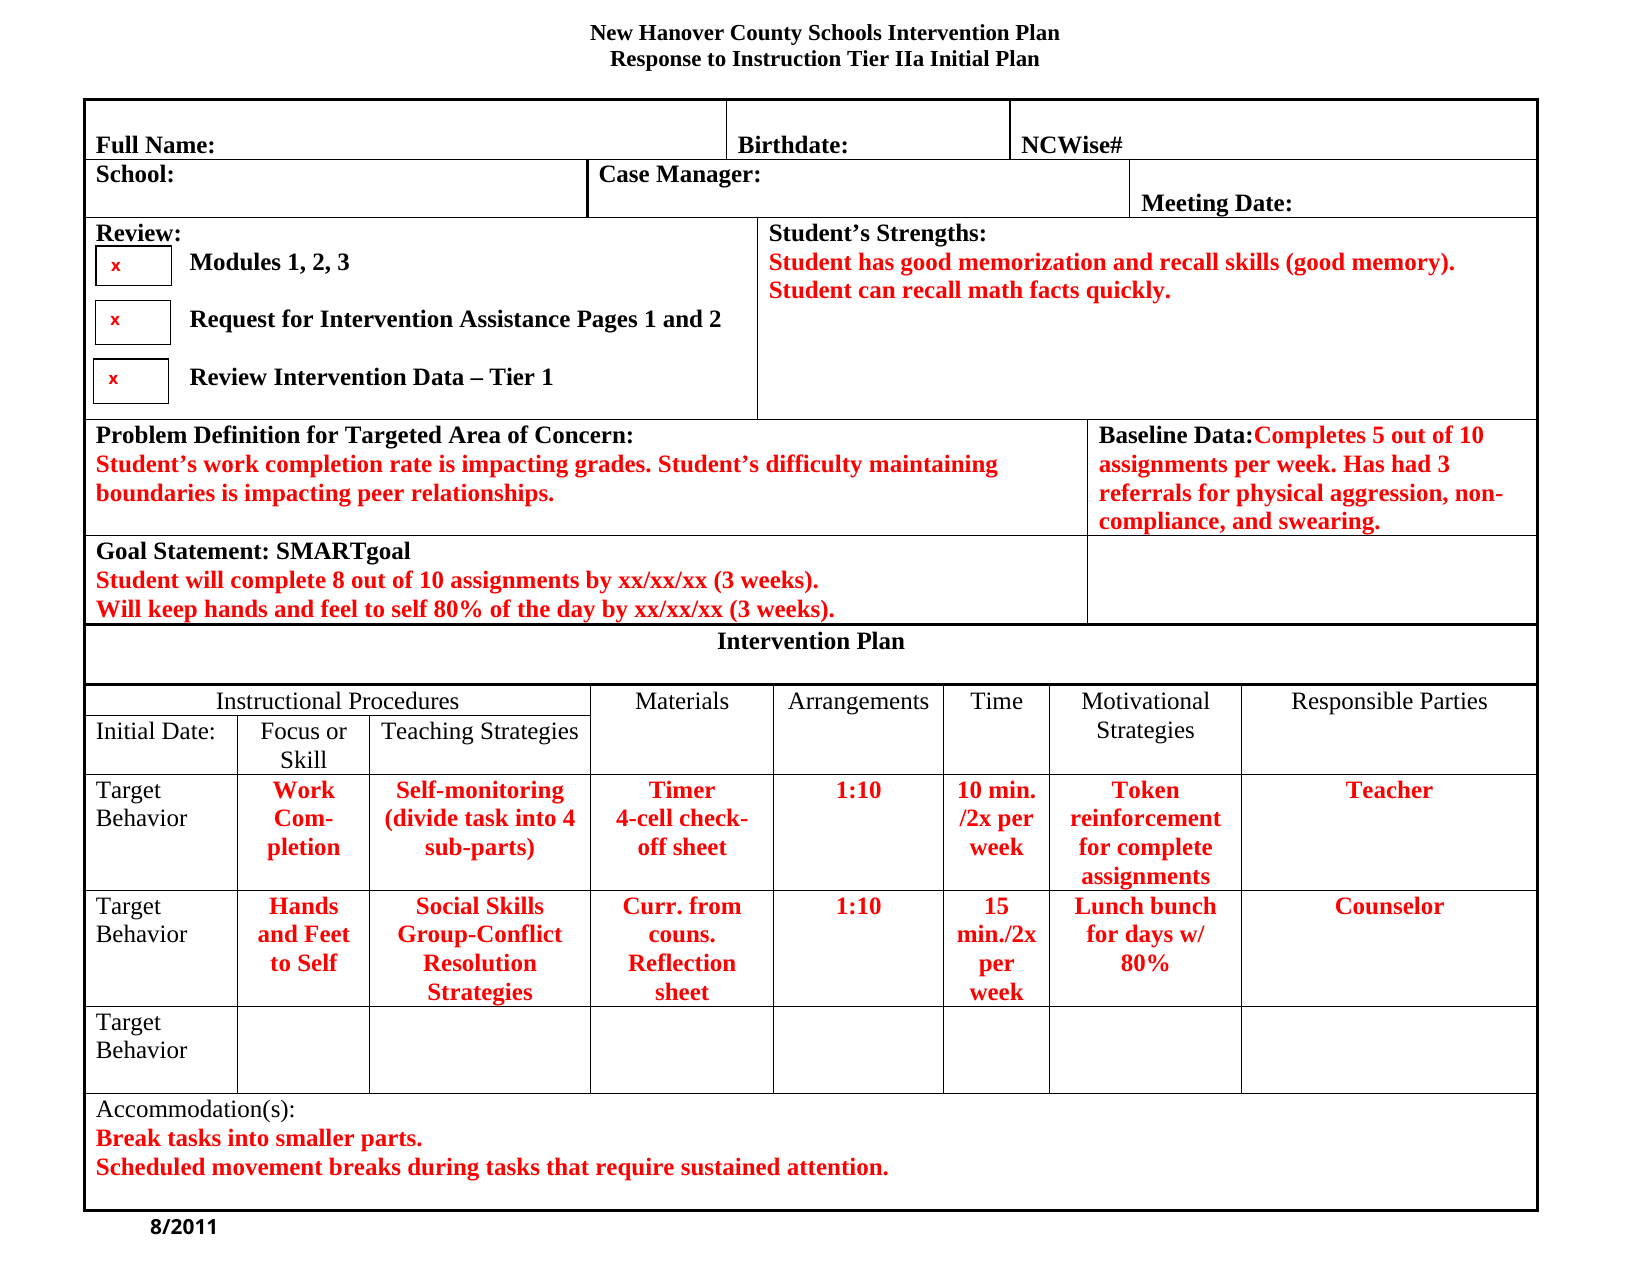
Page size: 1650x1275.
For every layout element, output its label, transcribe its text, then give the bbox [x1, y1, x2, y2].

table_cell 15 min./2x per week [944, 891, 1049, 1006]
table_cell Baseline Data:Completes 5 out of 10 assignments per week. Has had 3 referrals for physical aggression, non-compliance, and swearing. [1088, 420, 1536, 535]
table_cell Teacher [1242, 775, 1536, 890]
table_cell Goal Statement: SMARTgoal Student will complete 8 out of 10 assignments by xx/xx/xx (3 weeks). Will keep hands and feel to self 80% of the day by xx/xx/xx (3 weeks). [86, 536, 1087, 623]
table_cell Responsible Parties [1242, 686, 1536, 774]
table_cell Target Behavior [86, 775, 237, 890]
table_cell Curr. from couns. Reflection sheet [591, 891, 773, 1006]
table_cell School: [86, 160, 586, 217]
table_cell Teaching Strategies [370, 716, 590, 774]
table_cell [1088, 536, 1536, 623]
table_cell Hands and Feet to Self [238, 891, 369, 1006]
table_cell Case Manager: [589, 160, 1129, 217]
table_cell Meeting Date: [1130, 160, 1536, 217]
table_cell Student’s Strengths: Student has good memorization and recall skills (good memory). Student can recall math facts quickly. [758, 218, 1536, 419]
table_cell Intervention Plan [86, 626, 1536, 683]
text 8/2011 [150, 1212, 1500, 1241]
text New Hanover County Schools Intervention Plan [150, 19, 1500, 45]
table_cell 1:10 [774, 891, 943, 1006]
table_cell 10 min. /2x per week [944, 775, 1049, 890]
table_cell [944, 1007, 1049, 1093]
table_cell Token reinforcement for complete assignments [1050, 775, 1241, 890]
table_cell Timer 4-cell check-off sheet [591, 775, 773, 890]
table_cell Accommodation(s): Break tasks into smaller parts. Scheduled movement breaks during tasks that require sustained attention. [86, 1094, 1536, 1209]
table_cell Time [944, 686, 1049, 774]
table_cell Materials [591, 686, 773, 774]
table_cell Target Behavior [86, 891, 237, 1006]
table_header NCWise# [1011, 101, 1536, 158]
table_cell [1050, 1007, 1241, 1093]
table_cell Review: Modules 1, 2, 3 Request for Intervention Assistance Pages 1 and 2 Review Intervention Data – Tier 1 [86, 218, 757, 419]
table_cell [1242, 1007, 1536, 1093]
table_cell [370, 1007, 590, 1093]
table_cell [774, 1007, 943, 1093]
table_cell Arrangements [774, 686, 943, 774]
text Response to Instruction Tier IIa Initial Plan [150, 45, 1500, 71]
table_cell Lunch bunch for days w/ 80% [1050, 891, 1241, 1006]
table_cell Problem Definition for Targeted Area of Concern: Student’s work completion rate is impacting grades. Student’s difficulty maintaining boundaries is impacting peer relationships. [86, 420, 1087, 535]
table_cell Counselor [1242, 891, 1536, 1006]
table_cell Self-monitoring (divide task into 4 sub-parts) [370, 775, 590, 890]
table_cell Focus or Skill [238, 716, 369, 774]
table_cell Social Skills Group-Conflict Resolution Strategies [370, 891, 590, 1006]
table_cell Work Com- pletion [238, 775, 369, 890]
table_cell Target Behavior [86, 1007, 237, 1093]
table_cell Instructional Procedures [86, 686, 590, 715]
table_header Full Name: [86, 101, 726, 158]
table_cell [238, 1007, 369, 1093]
table_cell Initial Date: [86, 716, 237, 774]
table_header Birthdate: [727, 101, 1009, 158]
table_cell Motivational Strategies [1050, 686, 1241, 774]
table_cell [591, 1007, 773, 1093]
table_cell 1:10 [774, 775, 943, 890]
